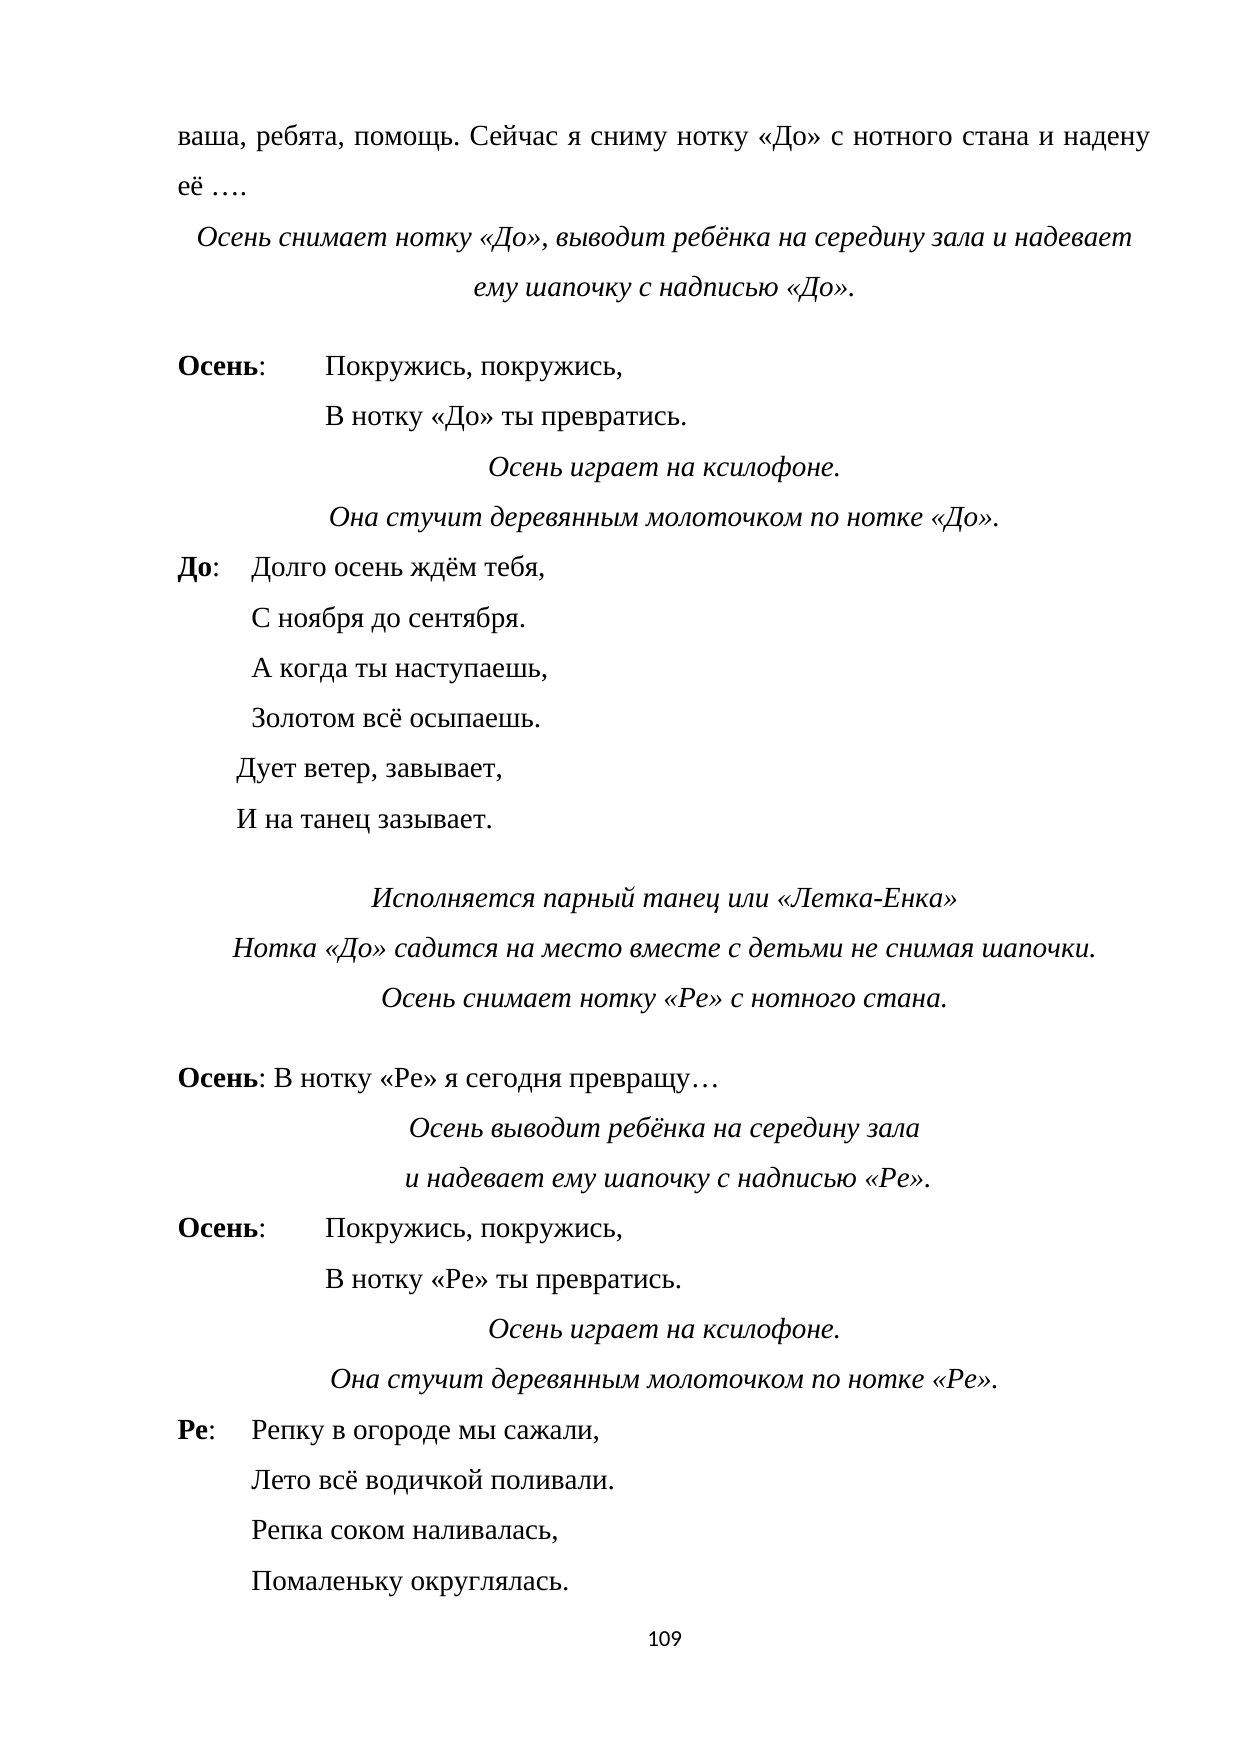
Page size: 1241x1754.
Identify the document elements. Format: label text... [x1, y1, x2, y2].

text А когда ты наступаешь, [177, 650, 1152, 683]
text В нотку «До» ты превратись. [251, 398, 1152, 432]
text Она стучит деревянным молоточком по нотке «Ре». [177, 1362, 1152, 1395]
text С ноября до сентября. [177, 600, 1152, 633]
text Она стучит деревянным молоточком по нотке «До». [177, 499, 1152, 533]
text Золотом всё осыпаешь. [177, 700, 1152, 734]
text Осень играет на ксилофоне. [177, 1311, 1152, 1345]
text ваша, ребята, помощь. Сейчас я сниму нотку «До» с нотного стана и надену её …. [177, 118, 1152, 202]
text Помаленьку округлялась. [177, 1563, 1152, 1596]
text Осень снимает нотку «До», выводит ребёнка на середину зала и надевает ему шапочку с надписью «До». [177, 219, 1152, 303]
text Дует ветер, завывает, [236, 751, 1152, 784]
text Репка соком наливалась, [177, 1512, 1152, 1546]
text Лето всё водичкой поливали. [251, 1462, 1152, 1496]
text В нотку «Ре» ты превратись. [251, 1261, 1152, 1294]
text Осень: В нотку «Ре» я сегодня превращу… [177, 1060, 1152, 1093]
text Осень выводит ребёнка на середину зала [177, 1110, 1152, 1143]
text Осень: Покружись, покружись, [177, 348, 1152, 382]
text Осень играет на ксилофоне. [177, 449, 1152, 482]
text До: Долго осень ждём тебя, [177, 549, 1152, 583]
text Исполняется парный танец или «Летка-Енка» [177, 880, 1152, 913]
text Осень: Покружись, покружись, [177, 1211, 1152, 1244]
text Осень снимает нотку «Ре» с нотного стана. [177, 981, 1152, 1014]
text И на танец зазывает. [236, 801, 1152, 834]
text Ре: Репку в огороде мы сажали, [177, 1412, 1152, 1445]
text и надевает ему шапочку с надписью «Ре». [177, 1160, 1152, 1194]
text Нотка «До» садится на место вместе с детьми не снимая шапочки. [177, 930, 1152, 964]
